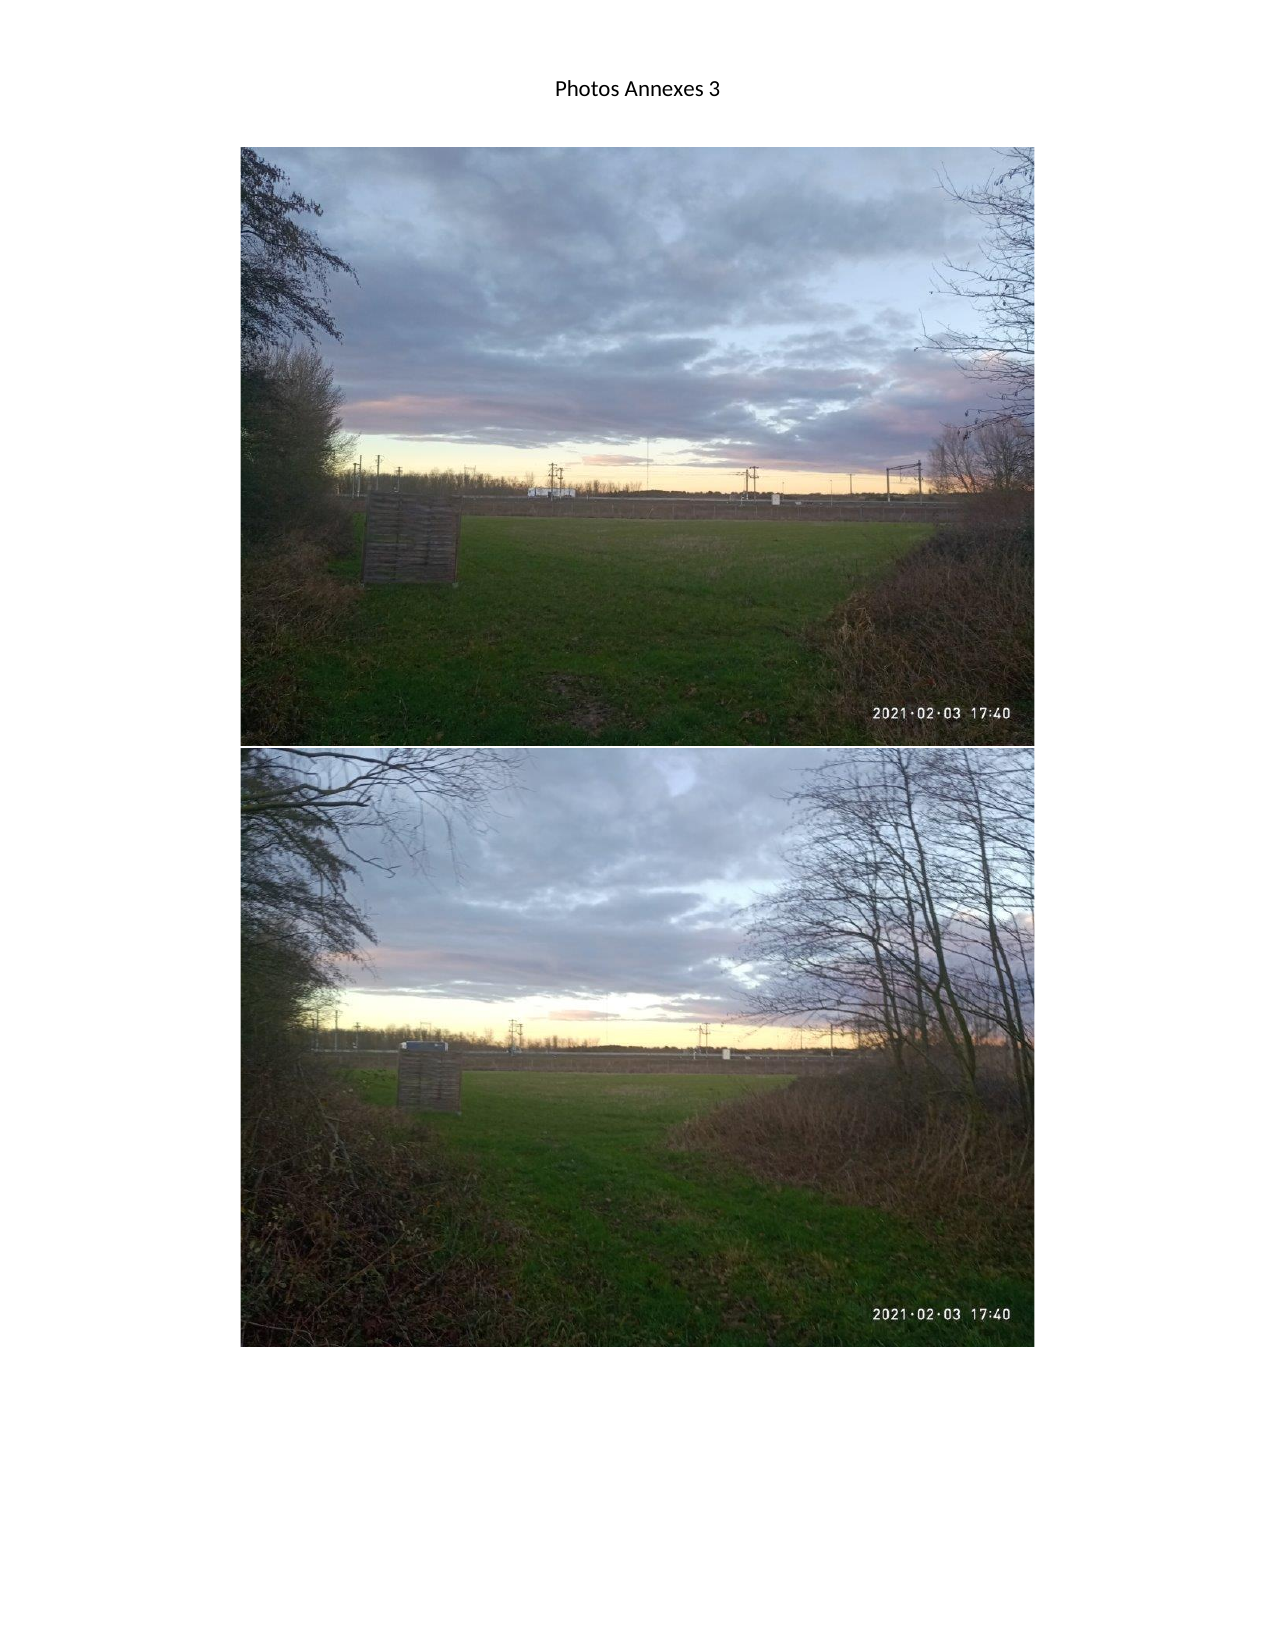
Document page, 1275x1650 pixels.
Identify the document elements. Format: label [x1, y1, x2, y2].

picture [240, 748, 1035, 1347]
picture [240, 147, 1035, 746]
